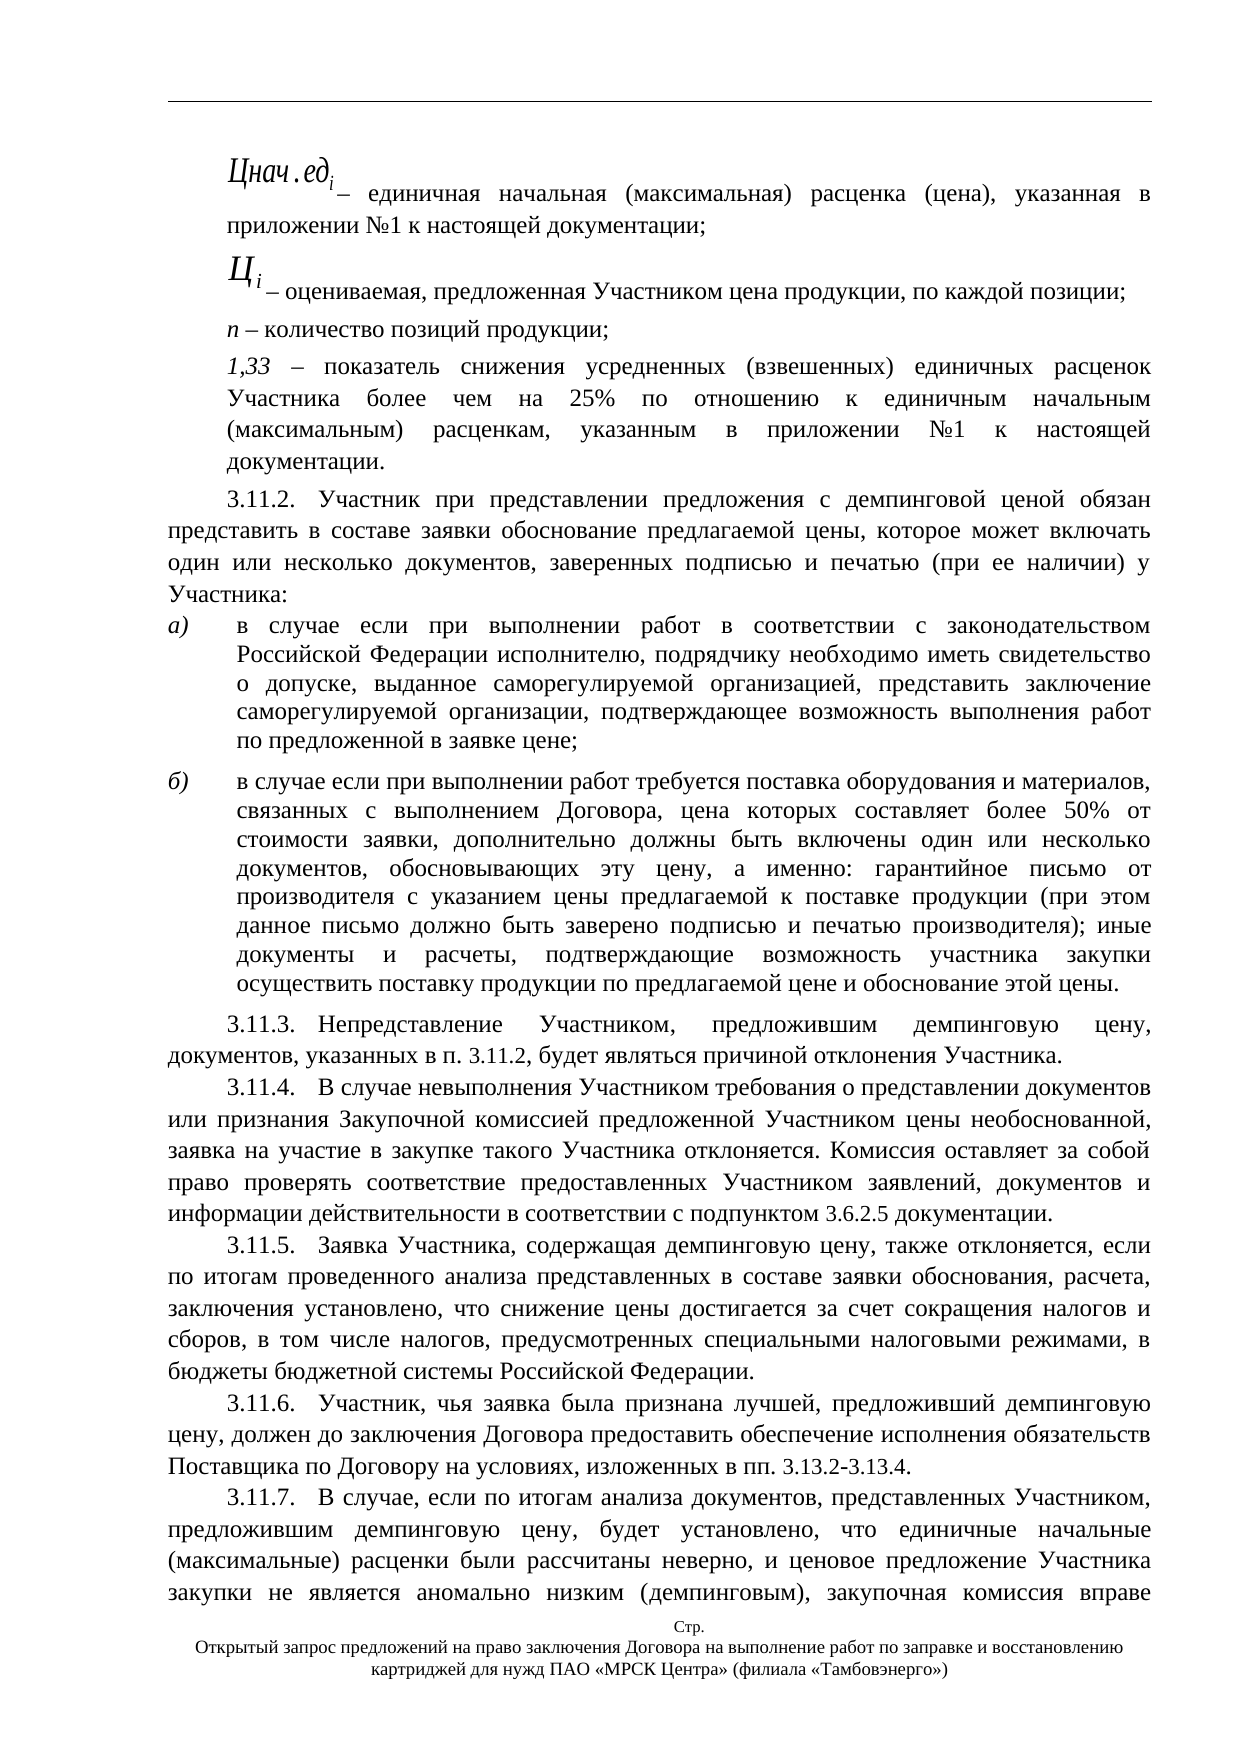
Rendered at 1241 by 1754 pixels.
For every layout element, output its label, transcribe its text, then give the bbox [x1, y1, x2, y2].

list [168, 1482, 1152, 1606]
list Непредставление Участником, предложившим демпинговую цену, документов, указанных в п. 3.11.2, будет являться причиной отклонения Участника. [168, 1009, 1152, 1069]
subtitle – единичная начальная (максимальная) расценка (цена), указанная в приложении №1 к настоящей документации; [227, 150, 1152, 238]
list Участник при представлении предложения с демпинговой ценой обязан представить в составе заявки обоснование предлагаемой цены, которое может включать один или несколько документов, заверенных подписью и печатью (при ее наличии) у Участника: [168, 484, 1152, 607]
list в случае если при выполнении работ в соответствии с законодательством Российской Федерации исполнителю, подрядчику необходимо иметь свидетельство о допуске, выданное саморегулируемой организацией, представить заключение саморегулируемой организации, подтверждающее возможность выполнения работ по предложенной в заявке цене; [168, 610, 1152, 754]
list Участник, чья заявка была признана лучшей, предложивший демпинговую цену, должен до заключения Договора предоставить обеспечение исполнения обязательств Поставщика по Договору на условиях, изложенных в пп. 3.13.2-3.13.4. [168, 1388, 1152, 1479]
list В случае невыполнения Участником требования о представлении документов или признания Закупочной комиссией предложенной Участником цены необоснованной, заявка на участие в закупке такого Участника отклоняется. Комиссия оставляет за собой право проверять соответствие предоставленных Участником заявлений, документов и информации действительности в соответствии с подпунктом 3.6.2.5 документации. [168, 1072, 1152, 1227]
subtitle n – количество позиций продукции; [227, 314, 1152, 342]
subtitle 1,33 – показатель снижения усредненных (взвешенных) единичных расценок Участника более чем на 25% по отношению к единичным начальным (максимальным) расценкам, указанным в приложении №1 к настоящей документации. [227, 351, 1152, 475]
list Заявка Участника, содержащая демпинговую цену, также отклоняется, если по итогам проведенного анализа представленных в составе заявки обоснования, расчета, заключения установлено, что снижение цены достигается за счет сокращения налогов и сборов, в том числе налогов, предусмотренных специальными налоговыми режимами, в бюджеты бюджетной системы Российской Федерации. [168, 1230, 1152, 1385]
list в случае если при выполнении работ требуется поставка оборудования и материалов, связанных с выполнением Договора, цена которых составляет более 50% от стоимости заявки, дополнительно должны быть включены один или несколько документов, обосновывающих эту цену, а именно: гарантийное письмо от производителя с указанием цены предлагаемой к поставке продукции (при этом данное письмо должно быть заверено подписью и печатью производителя); иные документы и расчеты, подтверждающие возможность участника закупки осуществить поставку продукции по предлагаемой цене и обоснование этой цены. [168, 766, 1152, 996]
subtitle – оцениваемая, предложенная Участником цена продукции, по каждой позиции; [227, 248, 1152, 304]
